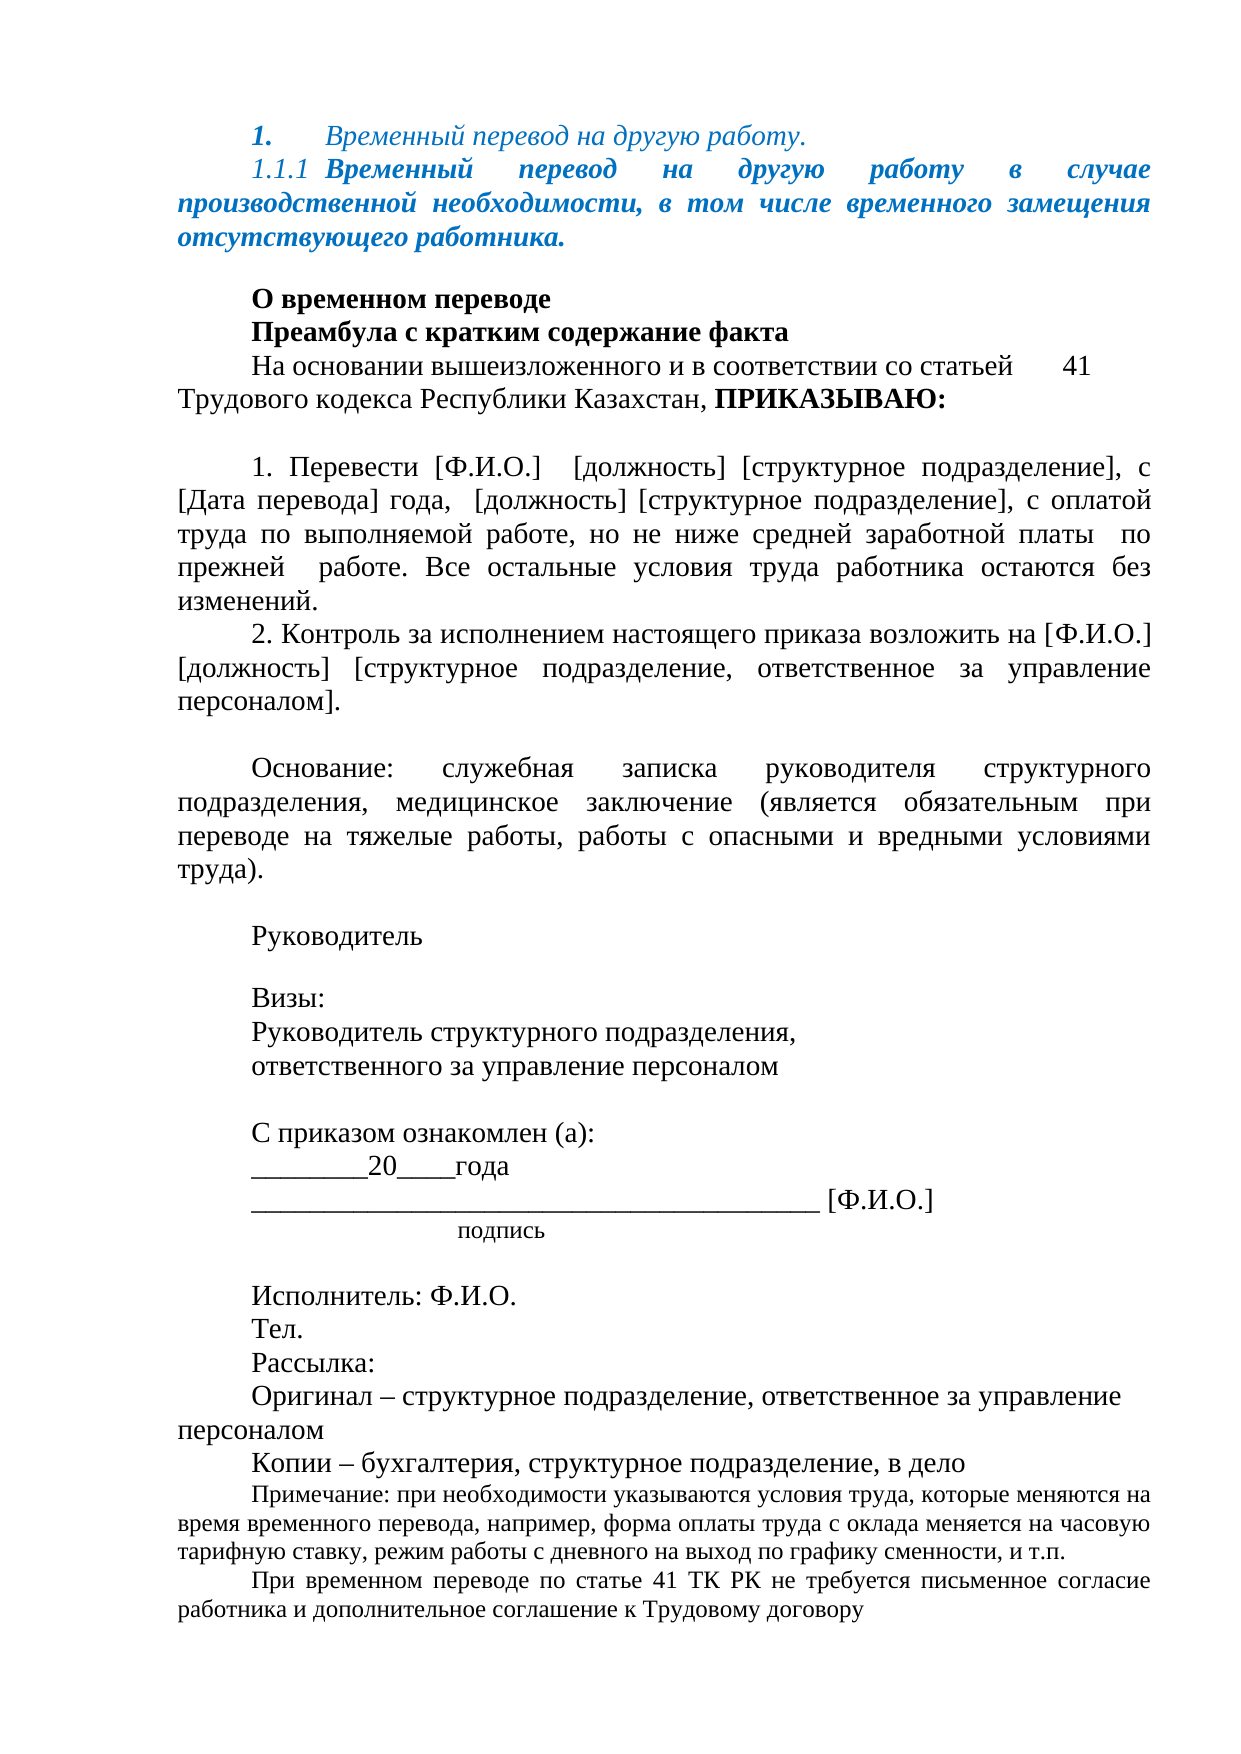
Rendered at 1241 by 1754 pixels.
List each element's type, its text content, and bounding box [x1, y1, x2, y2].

text Рассылка: [177, 1345, 1152, 1378]
list _______________________________________ [Ф.И.О.] [177, 1182, 1152, 1215]
text ответственного за управление персоналом [177, 1048, 1152, 1081]
list Руководитель [177, 918, 1152, 952]
subtitle Временный перевод на другую работу в случае производственной необходимости, в том числе временного замещения отсутствующего работника. [177, 152, 1152, 252]
text Оригинал – структурное подразделение, ответственное за управление персоналом [177, 1378, 1152, 1445]
text С приказом ознакомлен (а): [177, 1115, 1152, 1148]
text 1. Перевести [Ф.И.О.] [должность] [структурное подразделение], с [Дата перевода] года, [должность] [структурное подразделение], с оплатой труда по выполняемой работе, но не ниже средней заработной платы по прежней работе. Все остальные условия труда работника остаются без изменений. [177, 449, 1152, 616]
text Примечание: при необходимости указываются условия труда, которые меняются на время временного перевода, например, форма оплаты труда с оклада меняется на часовую тарифную ставку, режим работы с дневного на выход по графику сменности, и т.п. [177, 1479, 1152, 1565]
text На основании вышеизложенного и в соответствии со статьей 41 Трудового кодекса Республики Казахстан, ПРИКАЗЫВАЮ: [177, 348, 1152, 415]
text Копии – бухгалтерия, структурное подразделение, в дело [177, 1445, 1152, 1479]
text Исполнитель: Ф.И.О. [177, 1278, 1152, 1311]
subtitle Временный перевод на другую работу. [177, 118, 1152, 152]
text Тел. [177, 1311, 1152, 1345]
text Руководитель структурного подразделения, [177, 1014, 1152, 1048]
list подпись [177, 1215, 1152, 1244]
list ________20____года [177, 1148, 1152, 1182]
text При временном переводе по статье 41 ТК РК не требуется письменное согласие работника и дополнительное соглашение к Трудовому договору [177, 1565, 1152, 1623]
text Преамбула с кратким содержание факта [177, 314, 1152, 348]
text О временном переводе [177, 281, 1152, 314]
text Основание: служебная записка руководителя структурного подразделения, медицинское заключение (является обязательным при переводе на тяжелые работы, работы с опасными и вредными условиями труда). [177, 751, 1152, 885]
text Визы: [177, 981, 1152, 1014]
text 2. Контроль за исполнением настоящего приказа возложить на [Ф.И.О.] [должность] [структурное подразделение, ответственное за управление персоналом]. [177, 616, 1152, 717]
